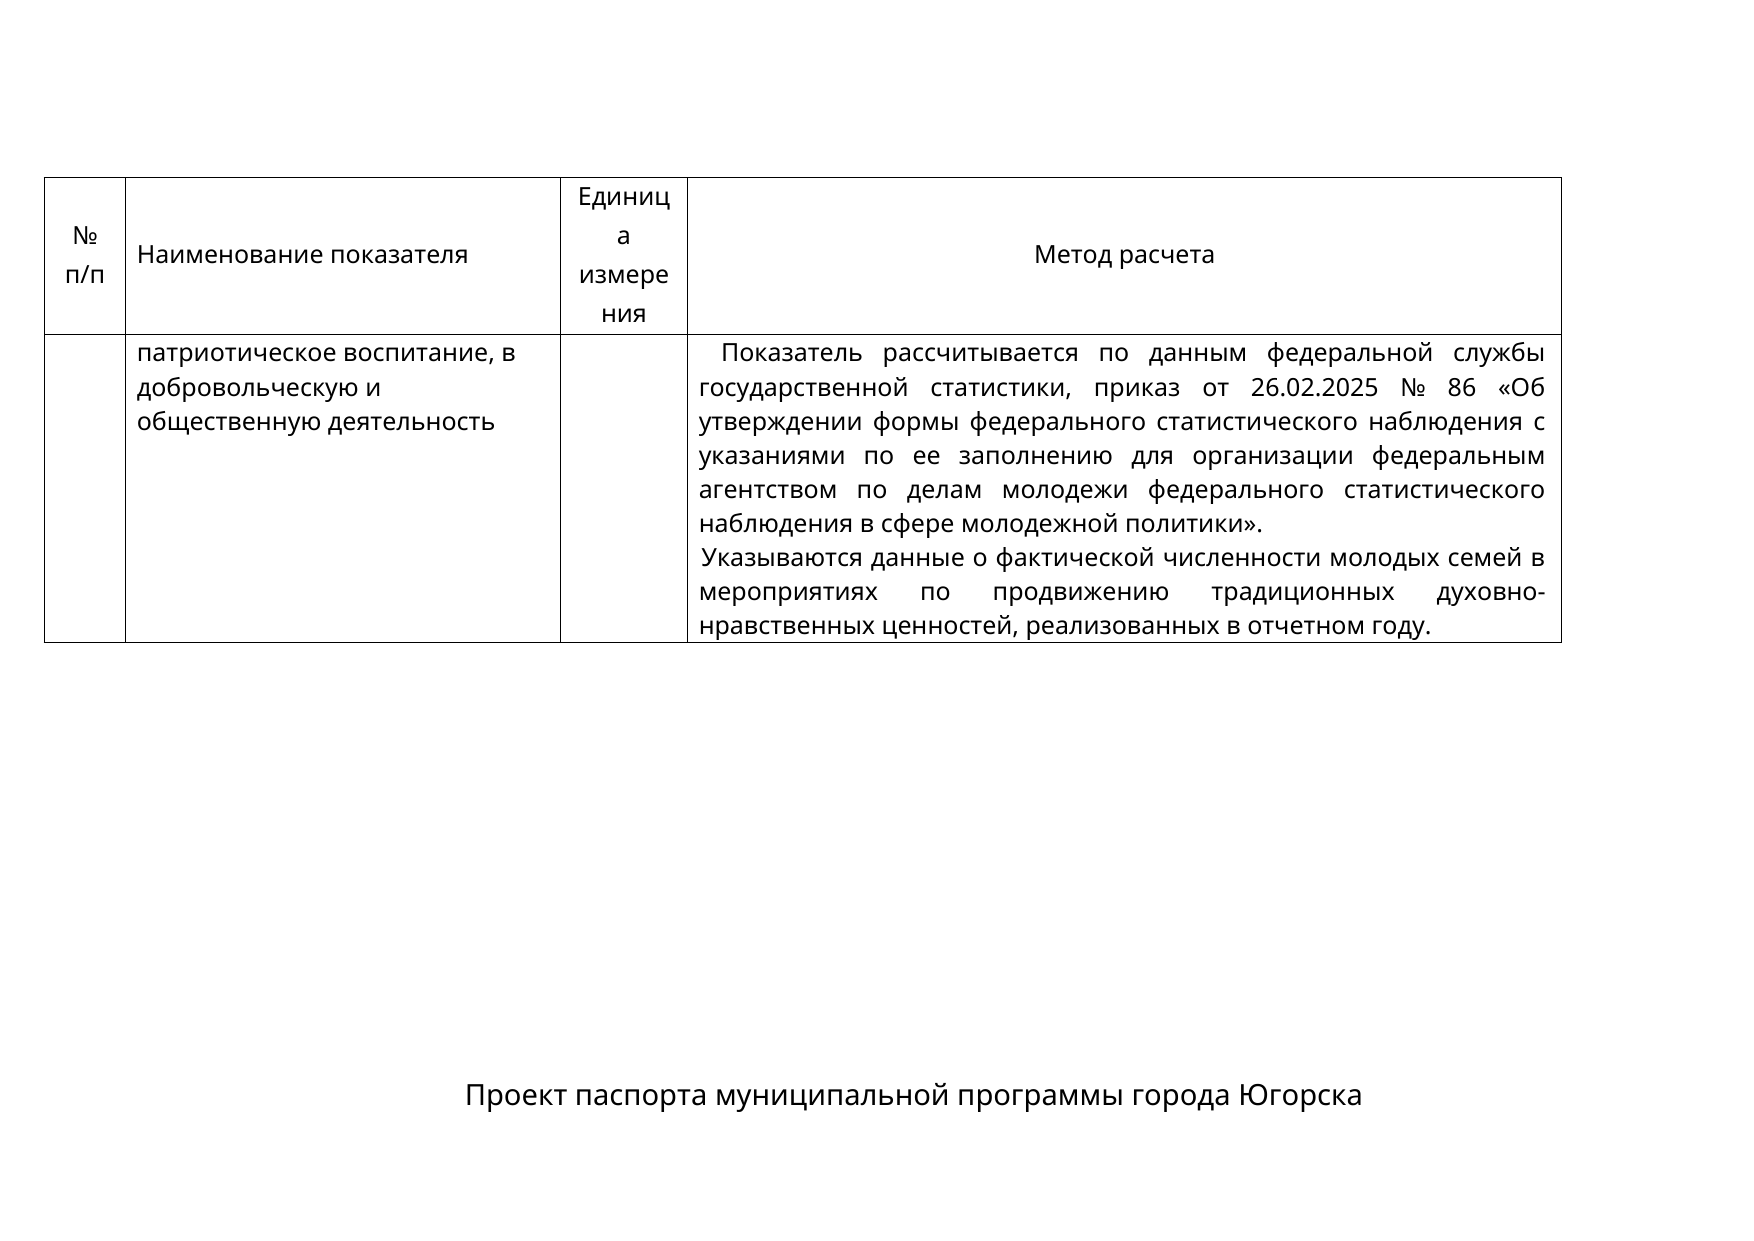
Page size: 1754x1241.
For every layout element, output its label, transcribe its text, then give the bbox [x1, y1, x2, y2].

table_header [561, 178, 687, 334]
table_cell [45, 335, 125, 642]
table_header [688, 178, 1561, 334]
text Проект паспорта муниципальной программы города Югорска [118, 1074, 1636, 1114]
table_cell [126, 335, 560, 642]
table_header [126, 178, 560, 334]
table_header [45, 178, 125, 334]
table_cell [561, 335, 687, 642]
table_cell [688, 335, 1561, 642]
